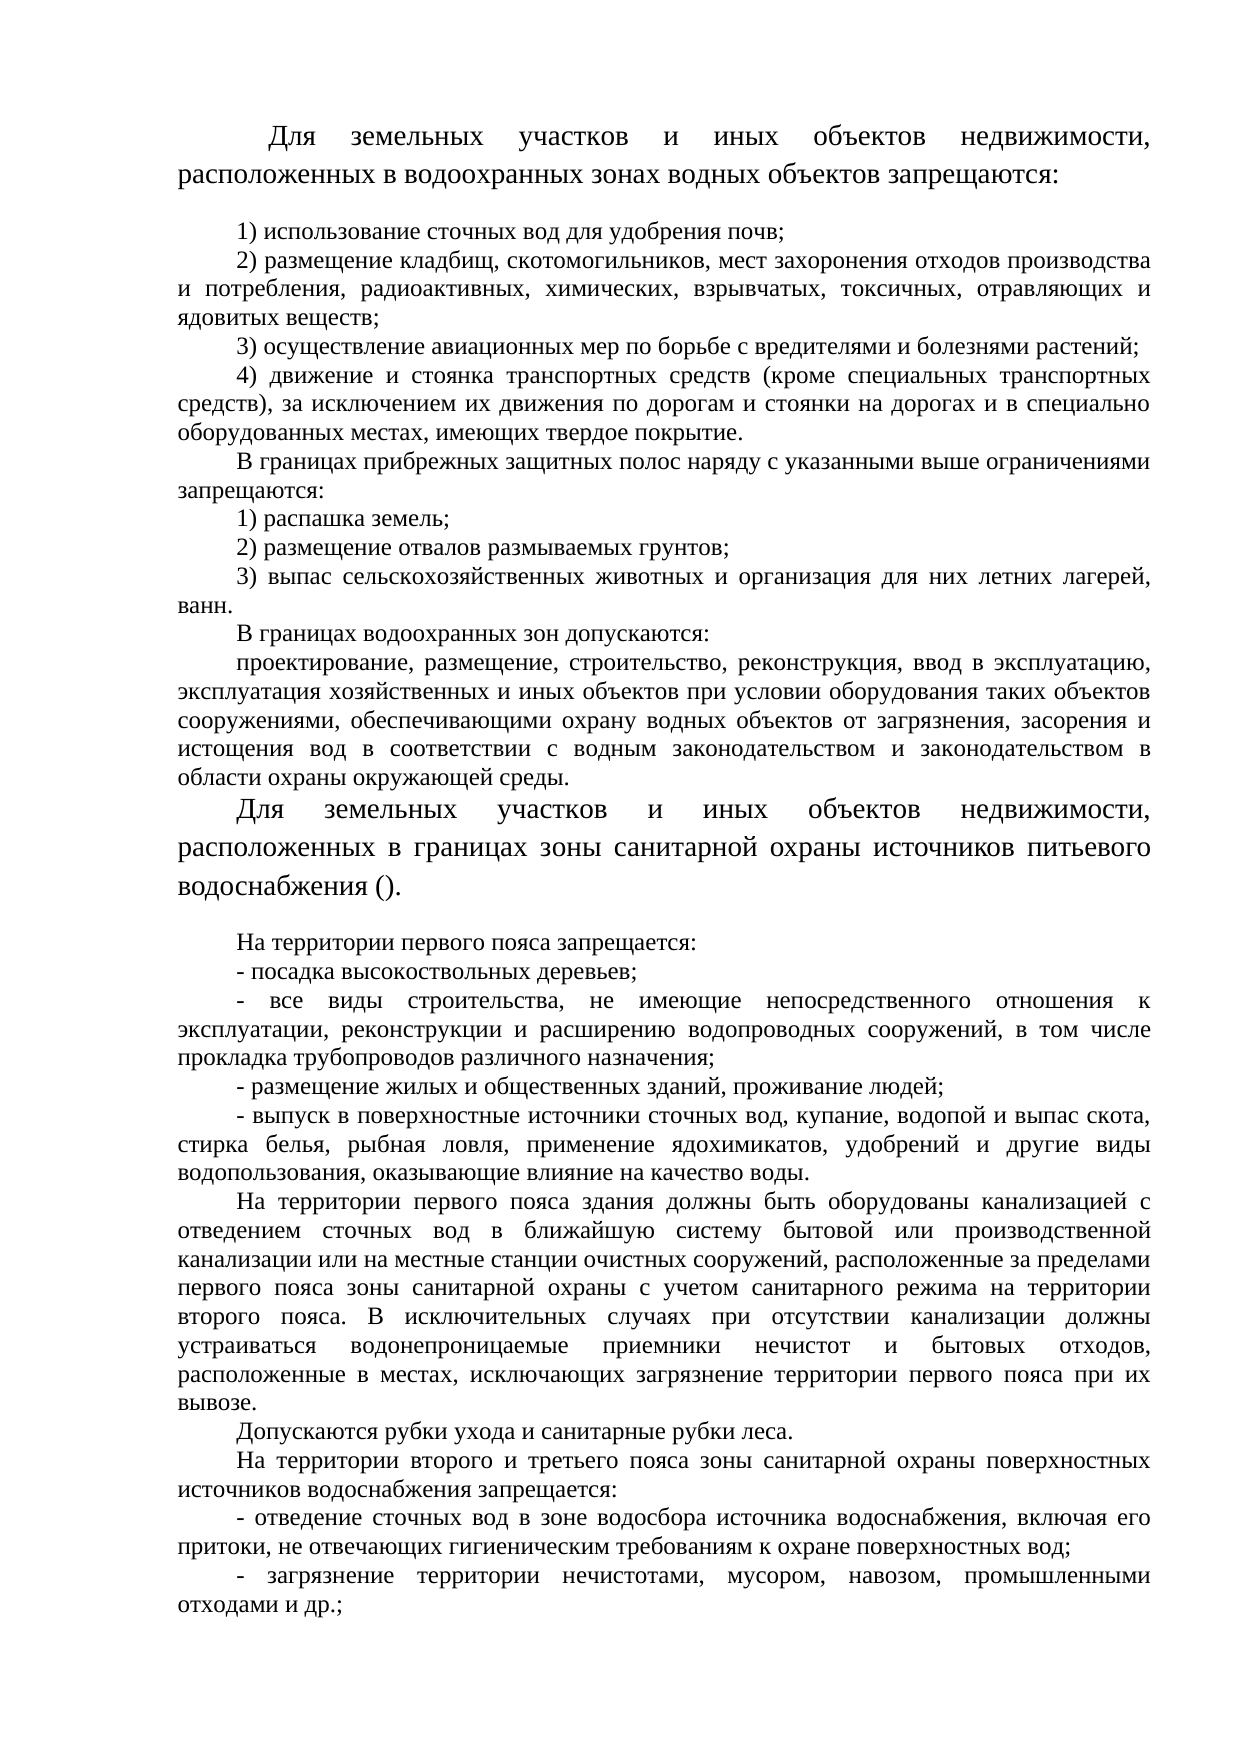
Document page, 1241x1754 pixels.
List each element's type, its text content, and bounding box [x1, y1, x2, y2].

text - посадка высокоствольных деревьев; [177, 956, 1152, 985]
text 1) использование сточных вод для удобрения почв; [177, 216, 1152, 245]
text 2) размещение отвалов размываемых грунтов; [177, 532, 1152, 561]
text Допускаются рубки ухода и санитарные рубки леса. [177, 1416, 1152, 1445]
text На территории второго и третьего пояса зоны санитарной охраны поверхностных источников водоснабжения запрещается: [177, 1445, 1152, 1502]
text - загрязнение территории нечистотами, мусором, навозом, промышленными отходами и др.; [177, 1560, 1152, 1617]
text 4) движение и стоянка транспортных средств (кроме специальных транспортных средств), за исключением их движения по дорогам и стоянки на дорогах и в специально оборудованных местах, имеющих твердое покрытие. [177, 360, 1152, 446]
text 2) размещение кладбищ, скотомогильников, мест захоронения отходов производства и потребления, радиоактивных, химических, взрывчатых, токсичных, отравляющих и ядовитых веществ; [177, 245, 1152, 331]
text В границах прибрежных защитных полос наряду с указанными выше ограничениями запрещаются: [177, 446, 1152, 503]
text Для земельных участков и иных объектов недвижимости, расположенных в водоохранных зонах водных объектов запрещаются: [177, 118, 1152, 190]
text проектирование, размещение, строительство, реконструкция, ввод в эксплуатацию, эксплуатация хозяйственных и иных объектов при условии оборудования таких объектов сооружениями, обеспечивающими охрану водных объектов от загрязнения, засорения и истощения вод в соответствии с водным законодательством и законодательством в области охраны окружающей среды. [177, 647, 1152, 791]
text - отведение сточных вод в зоне водосбора источника водоснабжения, включая его притоки, не отвечающих гигиеническим требованиям к охране поверхностных вод; [177, 1502, 1152, 1560]
text - размещение жилых и общественных зданий, проживание людей; [177, 1071, 1152, 1100]
text В границах водоохранных зон допускаются: [177, 618, 1152, 647]
text 1) распашка земель; [177, 503, 1152, 532]
text Для земельных участков и иных объектов недвижимости, расположенных в границах зоны санитарной охраны источников питьевого водоснабжения (). [177, 791, 1152, 902]
text - выпуск в поверхностные источники сточных вод, купание, водопой и выпас скота, стирка белья, рыбная ловля, применение ядохимикатов, удобрений и другие виды водопользования, оказывающие влияние на качество воды. [177, 1100, 1152, 1186]
text 3) осуществление авиационных мер по борьбе с вредителями и болезнями растений; [177, 331, 1152, 360]
text На территории первого пояса здания должны быть оборудованы канализацией с отведением сточных вод в ближайшую систему бытовой или производственной канализации или на местные станции очистных сооружений, расположенные за пределами первого пояса зоны санитарной охраны с учетом санитарного режима на территории второго пояса. В исключительных случаях при отсутствии канализации должны устраиваться водонепроницаемые приемники нечистот и бытовых отходов, расположенные в местах, исключающих загрязнение территории первого пояса при их вывозе. [177, 1186, 1152, 1416]
text 3) выпас сельскохозяйственных животных и организация для них летних лагерей, ванн. [177, 561, 1152, 618]
text На территории первого пояса запрещается: [177, 927, 1152, 956]
text - все виды строительства, не имеющие непосредственного отношения к эксплуатации, реконструкции и расширению водопроводных сооружений, в том числе прокладка трубопроводов различного назначения; [177, 985, 1152, 1071]
